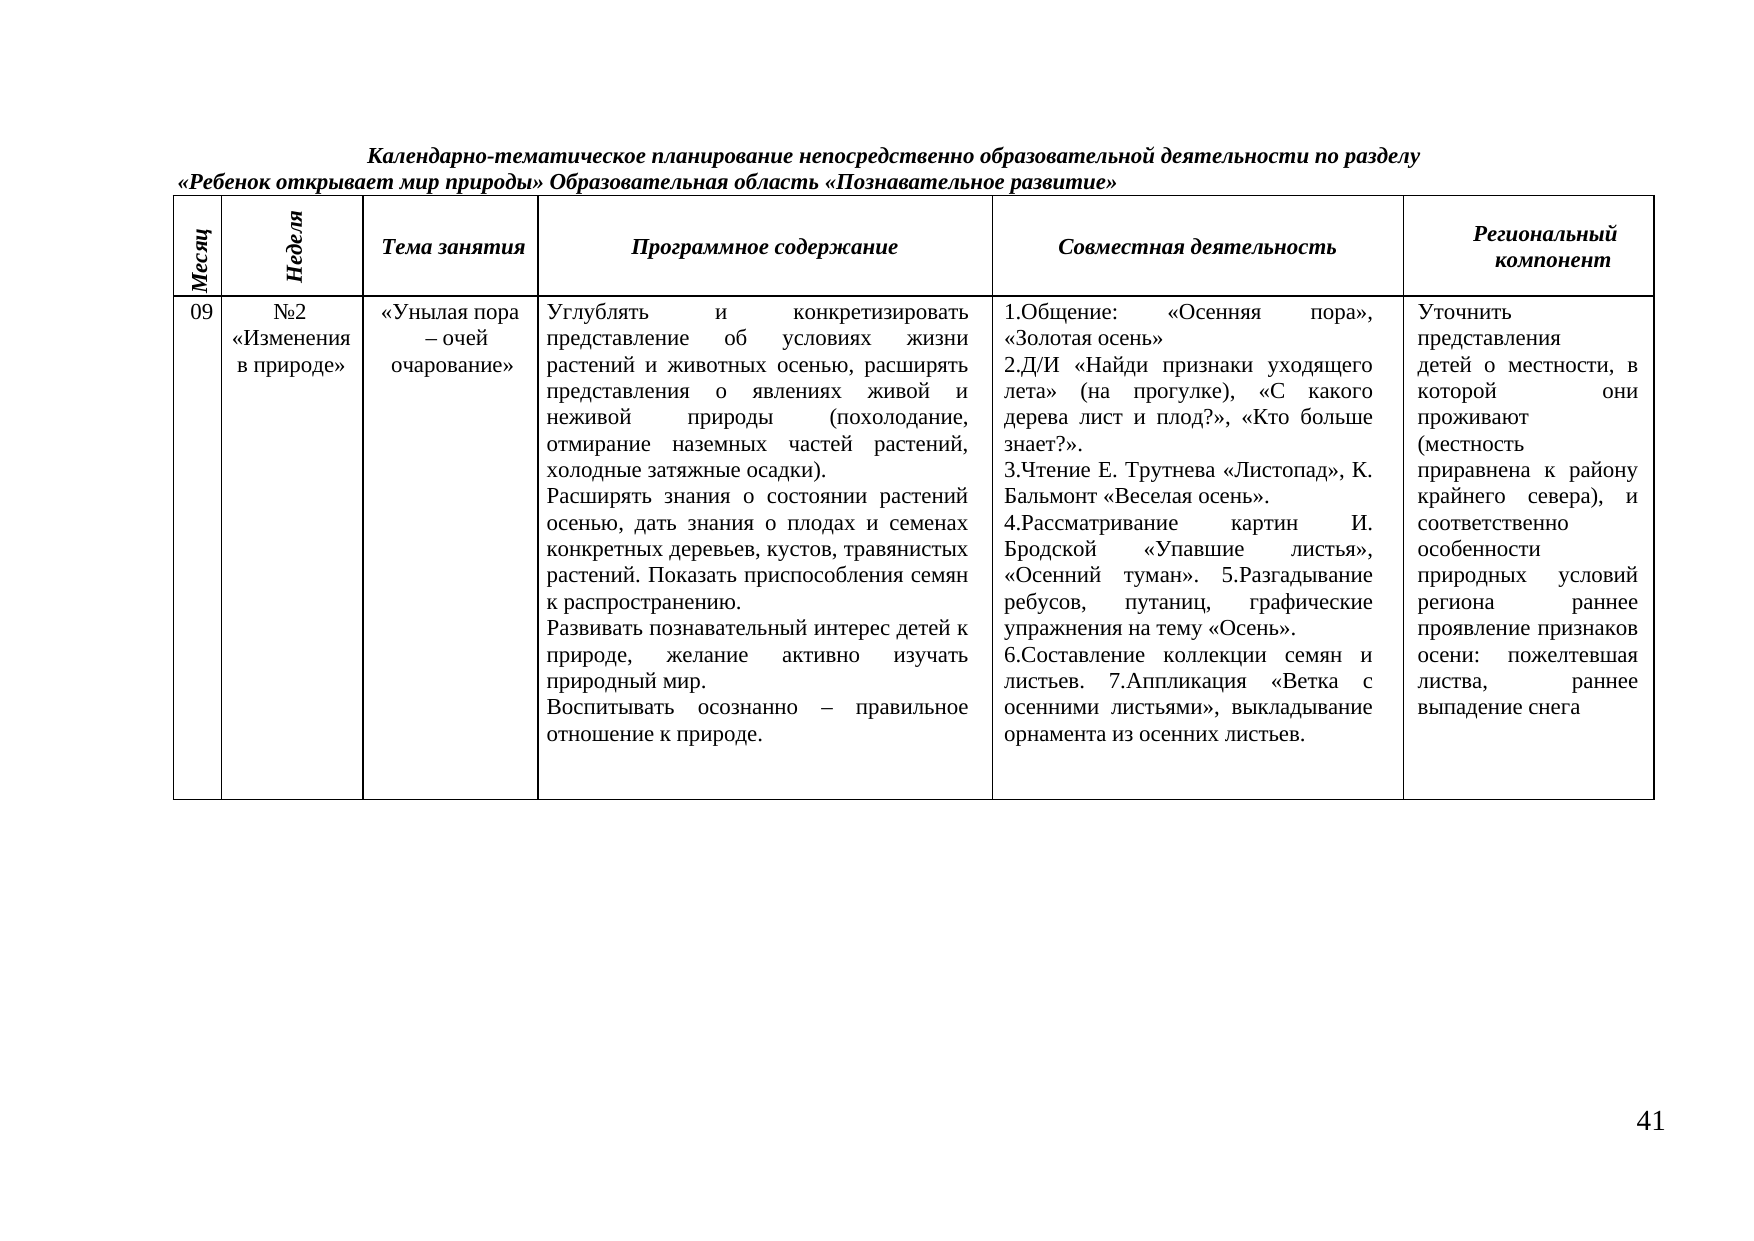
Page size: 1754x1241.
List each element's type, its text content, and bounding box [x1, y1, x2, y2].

table_header Тема занятия [364, 196, 537, 295]
table_cell Углублять и конкретизировать представление об условиях жизни растений и животных осенью, расширять представления о явлениях живой и неживой природы (похолодание, отмирание наземных частей растений, холодные затяжные осадки). Расширять знания о состоянии растений осенью, дать знания о плодах и семенах конкретных деревьев, кустов, травянистых растений. Показать приспособления семян к распространению. Развивать познавательный интерес детей к природе, желание активно изучать природный мир. Воспитывать осознанно – правильное отношение к природе. [539, 297, 992, 798]
table_cell 09 [174, 297, 221, 798]
table_header Неделя [222, 196, 362, 295]
table_cell 1.Общение: «Осенняя пора», «Золотая осень» 2.Д/И «Найди признаки уходящего лета» (на прогулке), «С какого дерева лист и плод?», «Кто больше знает?». 3.Чтение Е. Трутнева «Листопад», К. Бальмонт «Веселая осень». 4.Рассматривание картин И. Бродской «Упавшие листья», «Осенний туман». 5.Разгадывание ребусов, путаниц, графические упражнения на тему «Осень». 6.Составление коллекции семян и листьев. 7.Аппликация «Ветка с осенними листьями», выкладывание орнамента из осенних листьев. [993, 297, 1403, 798]
table_cell «Унылая пора – очей очарование» [364, 297, 537, 798]
text Календарно-тематическое планирование непосредственно образовательной деятельности по разделу [177, 142, 1610, 168]
table_header Программное содержание [539, 196, 992, 295]
table_cell №2 «Изменения в природе» [222, 297, 362, 798]
table_cell Уточнить представления детей о местности, в которой они проживают (местность приравнена к району крайнего севера), и соответственно особенности природных условий региона раннее проявление признаков осени: пожелтевшая листва, раннее выпадение снега [1404, 297, 1653, 798]
table_header Месяц [174, 196, 221, 295]
table_header Совместная деятельность [993, 196, 1403, 295]
table_header Региональный компонент [1404, 196, 1653, 295]
text «Ребенок открывает мир природы» Образовательная область «Познавательное развитие» [177, 168, 1610, 195]
